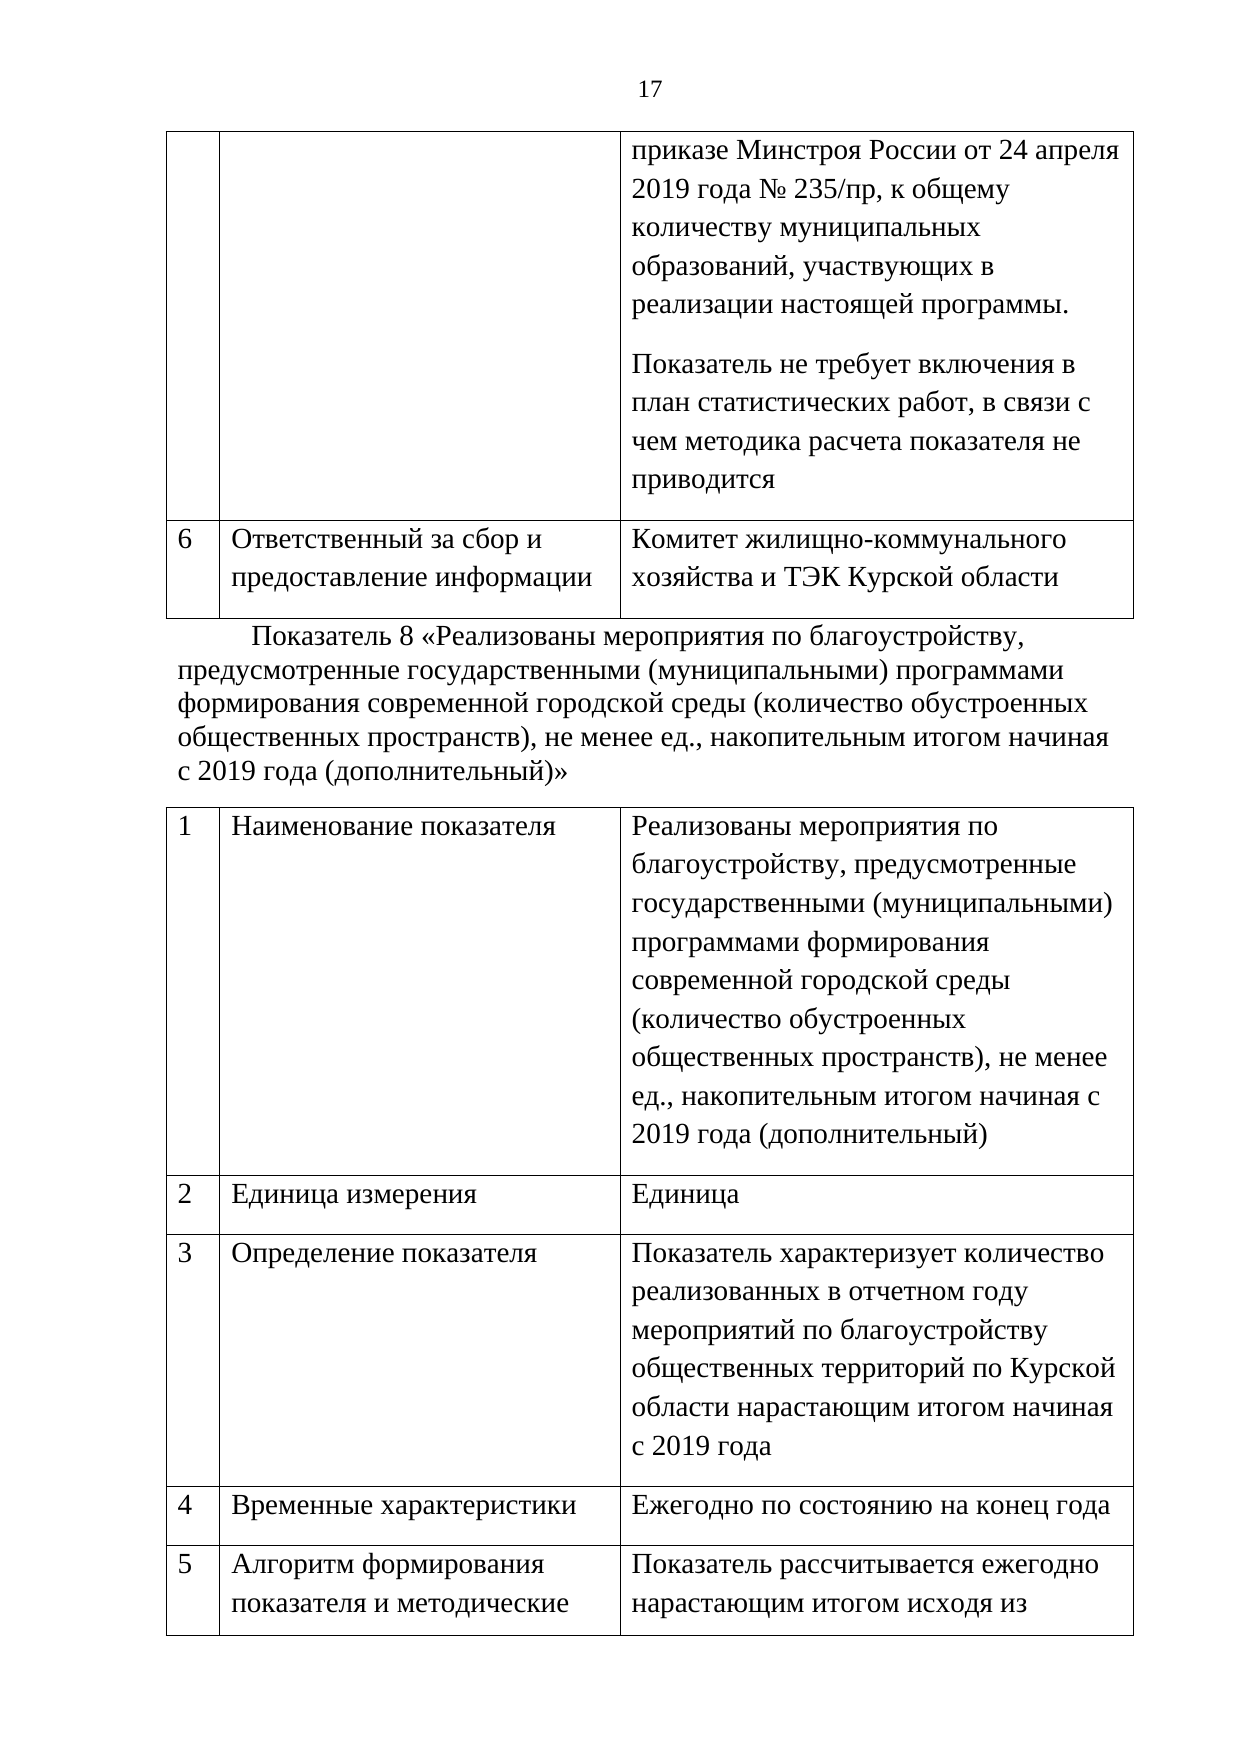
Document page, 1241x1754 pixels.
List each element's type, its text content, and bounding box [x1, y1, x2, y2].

table_cell Единица [621, 1176, 1133, 1234]
table_cell Определение показателя [220, 1235, 620, 1486]
table_header Наименование показателя [220, 808, 620, 1175]
table_cell 5 [167, 132, 219, 520]
table_cell Комитет жилищно-коммунального хозяйства и ТЭК Курской области [621, 521, 1133, 617]
table_cell Ежегодно по состоянию на конец года [621, 1487, 1133, 1545]
text Показатель 8 «Реализованы мероприятия по благоустройству, предусмотренные государственными (муниципальными) программами формирования современной городской среды (количество обустроенных общественных пространств), не менее ед., накопительным итогом начиная с 2019 года (дополнительный)» [177, 619, 1122, 786]
table_cell Ответственный за сбор и предоставление информации [220, 521, 620, 617]
table_cell Единица измерения [220, 1176, 620, 1234]
table_cell 6 [167, 521, 219, 617]
table_cell Показатель характеризует количество реализованных в отчетном году мероприятий по благоустройству общественных территорий по Курской области нарастающим итогом начиная с 2019 года [621, 1235, 1133, 1486]
table_header 1 [167, 808, 219, 1175]
table_cell 4 [167, 1487, 219, 1545]
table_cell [621, 1546, 1133, 1635]
table_cell 5 [167, 1546, 219, 1635]
table_cell 2 [167, 1176, 219, 1234]
table_cell Временные характеристики [220, 1487, 620, 1545]
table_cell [621, 132, 1133, 520]
table_header Реализованы мероприятия по благоустройству, предусмотренные государственными (муниципальными) программами формирования современной городской среды (количество обустроенных общественных пространств), не менее ед., накопительным итогом начиная с 2019 года (дополнительный) [621, 808, 1133, 1175]
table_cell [220, 1546, 620, 1635]
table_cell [220, 132, 620, 520]
table_cell 3 [167, 1235, 219, 1486]
